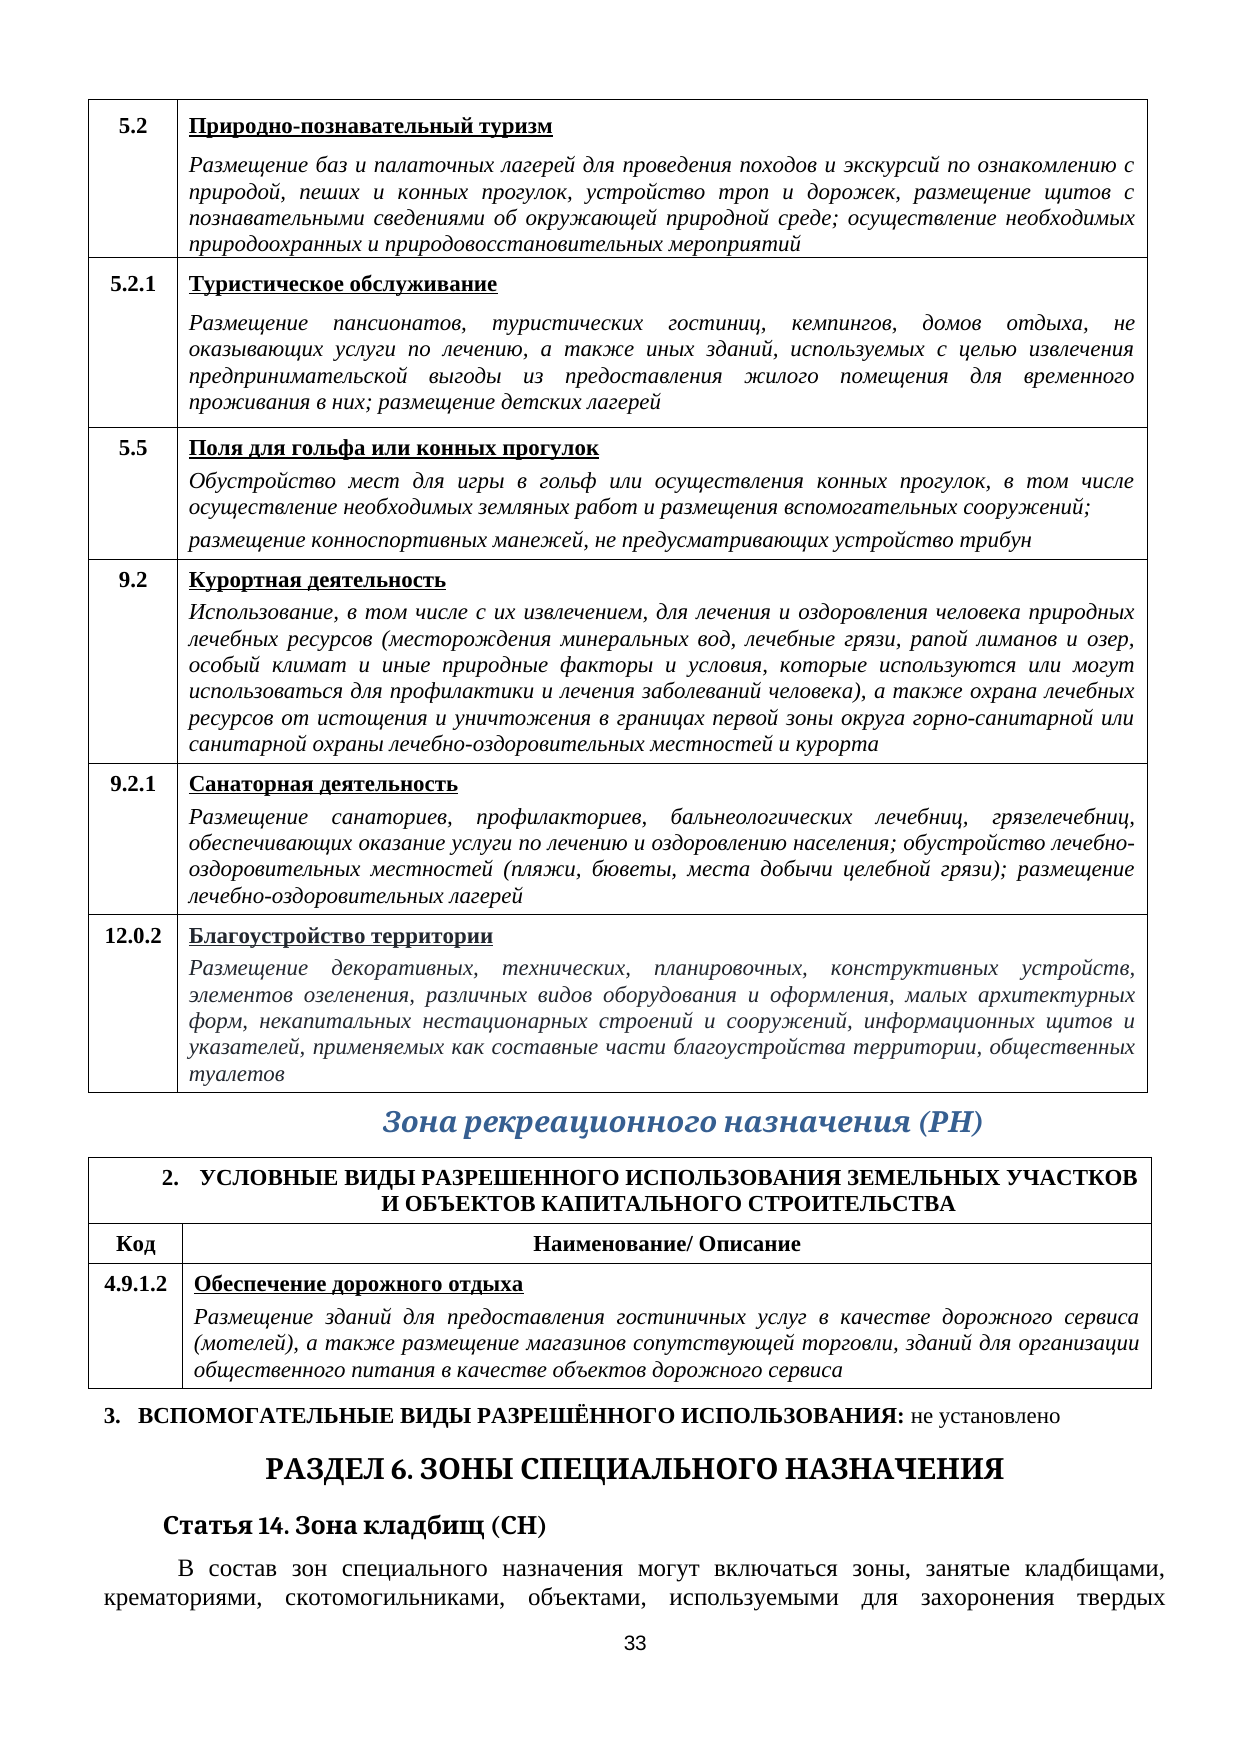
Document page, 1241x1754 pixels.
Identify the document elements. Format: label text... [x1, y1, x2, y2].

table_cell Код [89, 1224, 182, 1263]
table_cell 12.0.2 [89, 915, 177, 1092]
table_cell 4.9.1.2 [89, 1264, 182, 1388]
table_cell 9.2 [89, 560, 177, 763]
text 3. ВСПОМОГАТЕЛЬНЫЕ ВИДЫ РАЗРЕШЁННОГО ИСПОЛЬЗОВАНИЯ: не установлено [103, 1402, 1166, 1428]
list Зона рекреационного назначения (РН) [200, 1106, 1166, 1139]
table_cell Наименование/ Описание [183, 1224, 1151, 1263]
table_cell Туристическое обслуживание Размещение пансионатов, туристических гостиниц, кемпингов, домов отдыха, не оказывающих услуги по лечению, а также иных зданий, используемых с целью извлечения предпринимательской выгоды из предоставления жилого помещения для временного проживания в них; размещение детских лагерей [178, 258, 1147, 427]
table_cell Обеспечение дорожного отдыха Размещение зданий для предоставления гостиничных услуг в качестве дорожного сервиса (мотелей), а также размещение магазинов сопутствующей торговли, зданий для организации общественного питания в качестве объектов дорожного сервиса [183, 1264, 1151, 1388]
table_cell Курортная деятельность Использование, в том числе с их извлечением, для лечения и оздоровления человека природных лечебных ресурсов (месторождения минеральных вод, лечебные грязи, рапой лиманов и озер, особый климат и иные природные факторы и условия, которые используются или могут использоваться для профилактики и лечения заболеваний человека), а также охрана лечебных ресурсов от истощения и уничтожения в границах первой зоны округа горно-санитарной или санитарной охраны лечебно-оздоровительных местностей и курорта [178, 560, 1147, 763]
text Статья 14. Зона кладбищ (СН) [103, 1512, 1166, 1540]
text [103, 1553, 1166, 1610]
table_cell 5.2 [89, 100, 177, 257]
subtitle РАЗДЕЛ 6. ЗОНЫ СПЕЦИАЛЬНОГО НАЗНАЧЕНИЯ [103, 1453, 1166, 1487]
table_header УСЛОВНЫЕ ВИДЫ РАЗРЕШЕННОГО ИСПОЛЬЗОВАНИЯ ЗЕМЕЛЬНЫХ УЧАСТКОВ И ОБЪЕКТОВ КАПИТАЛЬНОГО СТРОИТЕЛЬСТВА [89, 1158, 1151, 1223]
table_cell 5.5 [89, 428, 177, 558]
table_cell Санаторная деятельность Размещение санаториев, профилакториев, бальнеологических лечебниц, грязелечебниц, обеспечивающих оказание услуги по лечению и оздоровлению населения; обустройство лечебно-оздоровительных местностей (пляжи, бюветы, места добычи целебной грязи); размещение лечебно-оздоровительных лагерей [178, 764, 1147, 914]
table_cell Благоустройство территории Размещение декоративных, технических, планировочных, конструктивных устройств, элементов озеленения, различных видов оборудования и оформления, малых архитектурных форм, некапитальных нестационарных строений и сооружений, информационных щитов и указателей, применяемых как составные части благоустройства территории, общественных туалетов [178, 915, 1147, 1092]
table_cell 5.2.1 [89, 258, 177, 427]
table_cell 9.2.1 [89, 764, 177, 914]
table_cell Поля для гольфа или конных прогулок Обустройство мест для игры в гольф или осуществления конных прогулок, в том числе осуществление необходимых земляных работ и размещения вспомогательных сооружений; размещение конноспортивных манежей, не предусматривающих устройство трибун [178, 428, 1147, 558]
table_cell Природно-познавательный туризм Размещение баз и палаточных лагерей для проведения походов и экскурсий по ознакомлению с природой, пеших и конных прогулок, устройство троп и дорожек, размещение щитов с познавательными сведениями об окружающей природной среде; осуществление необходимых природоохранных и природовосстановительных мероприятий [178, 100, 1147, 257]
